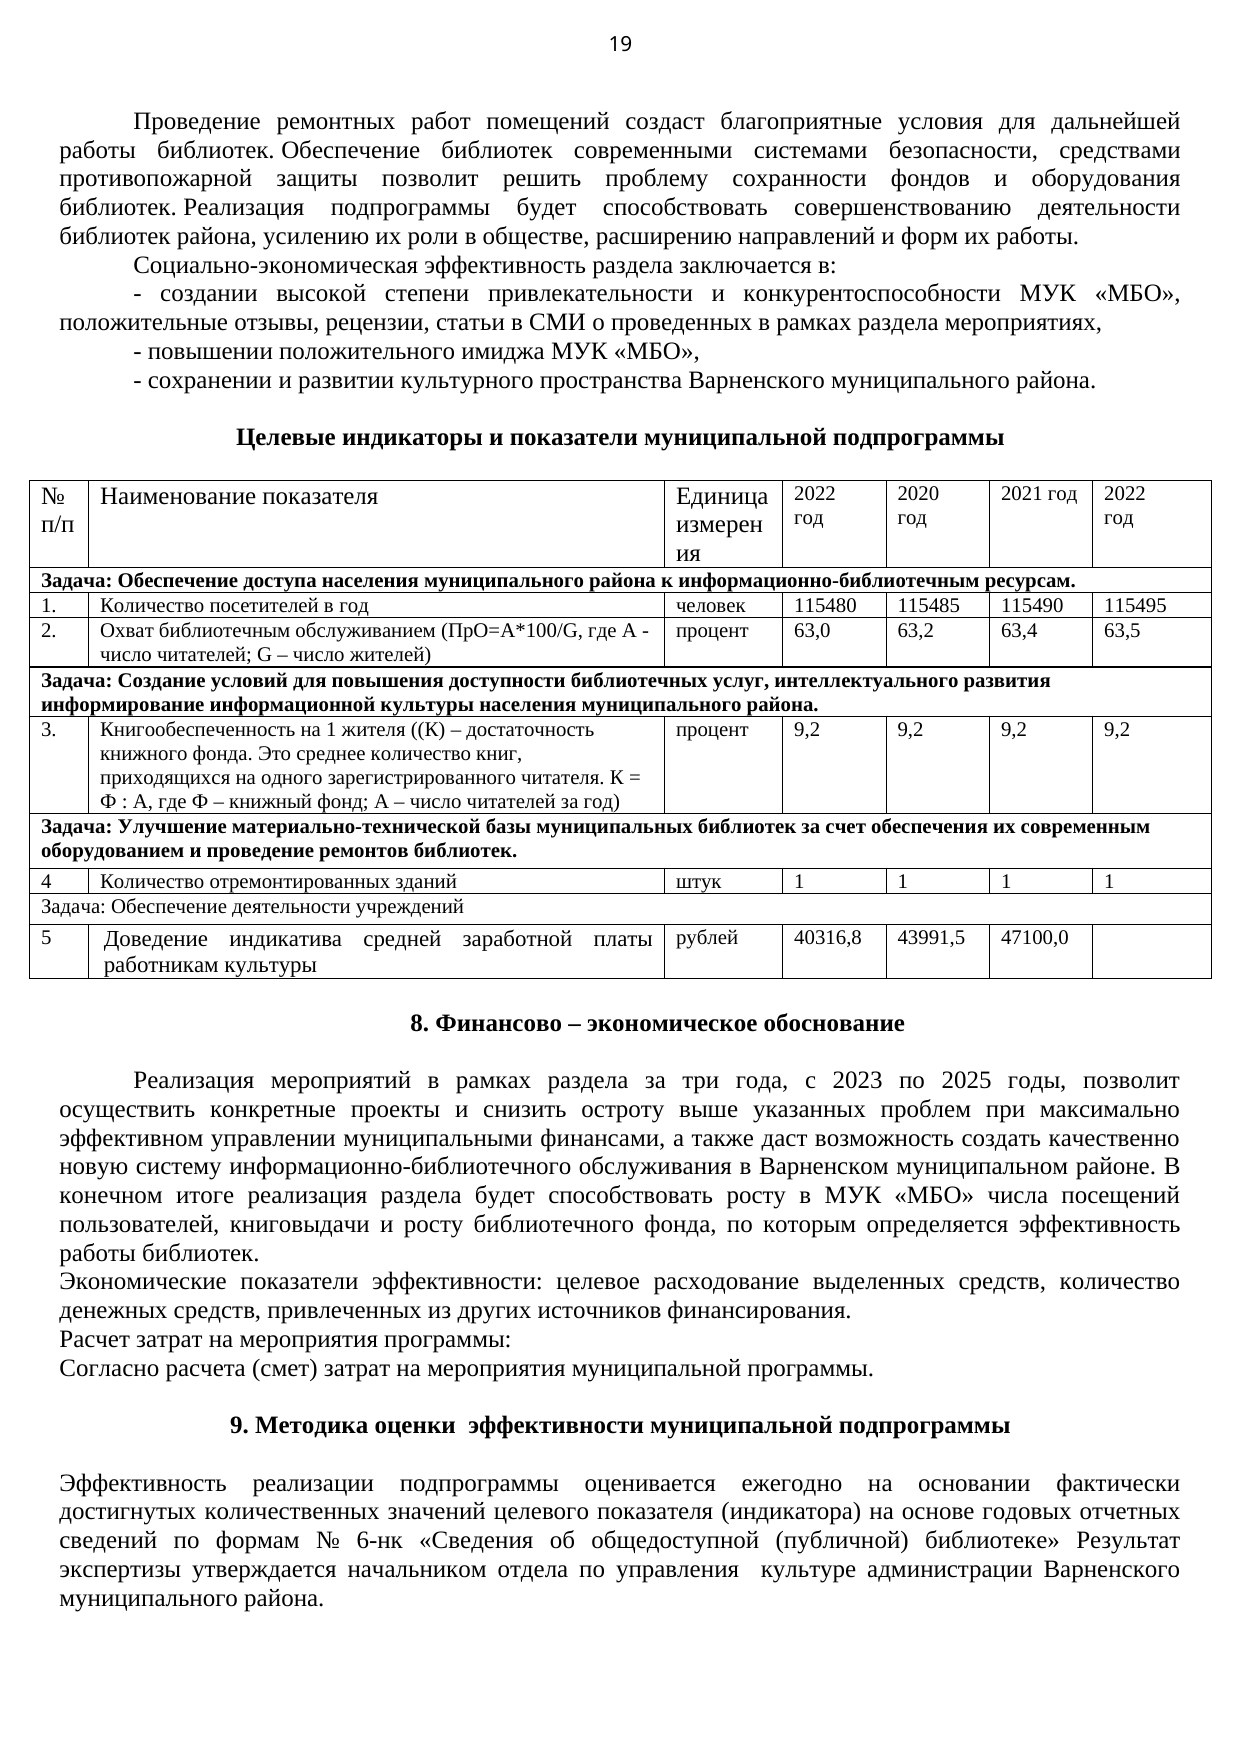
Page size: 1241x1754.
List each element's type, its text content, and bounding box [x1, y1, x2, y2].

text Реализация мероприятий в рамках раздела за три года, с 2023 по 2025 годы, позволит осуществить конкретные проекты и снизить остроту выше указанных проблем при максимально эффективном управлении муниципальными финансами, а также даст возможность создать качественно новую систему информационно-библиотечного обслуживания в Варненском муниципальном районе. В конечном итоге реализация раздела будет способствовать росту в МУК «МБО» числа посещений пользователей, книговыдачи и росту библиотечного фонда, по которым определяется эффективность работы библиотек. [59, 1065, 1181, 1266]
table_cell 1 [783, 869, 886, 893]
table_cell процент [665, 717, 782, 813]
table_cell штук [665, 869, 782, 893]
table_cell 2. [30, 618, 88, 666]
table_cell 9,2 [990, 717, 1092, 813]
table_cell 5 [30, 925, 88, 978]
table_cell 47100,0 [990, 925, 1092, 978]
table_cell 115485 [887, 593, 989, 617]
table_cell 63,2 [887, 618, 989, 666]
table_cell 1. [30, 593, 88, 617]
table_header Единица измерения [665, 481, 782, 567]
table_cell 9,2 [887, 717, 989, 813]
table_cell 63,4 [990, 618, 1092, 666]
text Проведение ремонтных работ помещений создаст благоприятные условия для дальнейшей работы библиотек. Обеспечение библиотек современными системами безопасности, средствами противопожарной защиты позволит решить проблему сохранности фондов и оборудования библиотек. Реализация подпрограммы будет способствовать совершенствованию деятельности библиотек района, усилению их роли в обществе, расширению направлений и форм их работы. [59, 106, 1181, 250]
table_cell 3. [30, 717, 88, 813]
table_cell 9,2 [1093, 717, 1211, 813]
table_cell Задача: Обеспечение доступа населения муниципального района к информационно-библиотечным ресурсам. [30, 568, 1211, 592]
table_header 2022 год [1093, 481, 1211, 567]
table_header 2022 год [783, 481, 886, 567]
table_header Наименование показателя [89, 481, 664, 567]
table_cell человек [665, 593, 782, 617]
table_cell Книгообеспеченность на 1 жителя ((К) – достаточность книжного фонда. Это среднее количество книг, приходящихся на одного зарегистрированного читателя. К = Ф : А, где Ф – книжный фонд; А – число читателей за год) [89, 717, 664, 813]
text Целевые индикаторы и показатели муниципальной подпрограммы [59, 422, 1181, 451]
table_cell Задача: Создание условий для повышения доступности библиотечных услуг, интеллектуального развития информирование информационной культуры населения муниципального района. [30, 668, 1211, 716]
table_cell 43991,5 [887, 925, 989, 978]
table_cell 115495 [1093, 593, 1211, 617]
text Согласно расчета (смет) затрат на мероприятия муниципальной программы. [59, 1353, 1181, 1381]
table_cell 9,2 [783, 717, 886, 813]
table_cell 1 [990, 869, 1092, 893]
table_cell Задача: Улучшение материально-технической базы муниципальных библиотек за счет обеспечения их современным оборудованием и проведение ремонтов библиотек. [30, 814, 1211, 868]
table_header № п/п [30, 481, 88, 567]
table_header 2021 год [990, 481, 1092, 567]
text - создании высокой степени привлекательности и конкурентоспособности МУК «МБО», положительные отзывы, рецензии, статьи в СМИ о проведенных в рамках раздела мероприятиях, [59, 278, 1181, 336]
table_cell 115480 [783, 593, 886, 617]
text Социально-экономическая эффективность раздела заключается в: [59, 250, 1181, 278]
table_cell Задача: Обеспечение деятельности учреждений [30, 894, 1211, 924]
text Экономические показатели эффективности: целевое расходование выделенных средств, количество денежных средств, привлеченных из других источников финансирования. [59, 1266, 1181, 1324]
table_cell 115490 [990, 593, 1092, 617]
table_cell Количество отремонтированных зданий [89, 869, 664, 893]
text 9. Методика оценки эффективности муниципальной подпрограммы [59, 1410, 1181, 1439]
list 8. Финансово – экономическое обоснование [133, 1008, 1181, 1036]
text Эффективность реализации подпрограммы оценивается ежегодно на основании фактически достигнутых количественных значений целевого показателя (индикатора) на основе годовых отчетных сведений по формам № 6-нк «Сведения об общедоступной (публичной) библиотеке» Результат экспертизы утверждается начальником отдела по управления культуре администрации Варненского муниципального района. [59, 1468, 1181, 1611]
table_cell Охват библиотечным обслуживанием (ПрО=А*100/G, где А - число читателей; G – число жителей) [89, 618, 664, 666]
table_cell 63,5 [1093, 618, 1211, 666]
table_cell Доведение индикатива средней заработной платы работникам культуры [89, 925, 664, 978]
table_cell 40316,8 [783, 925, 886, 978]
text Расчет затрат на мероприятия программы: [59, 1324, 1181, 1353]
table_cell процент [665, 618, 782, 666]
table_cell [1093, 925, 1211, 978]
table_header 2020 год [887, 481, 989, 567]
table_cell 1 [887, 869, 989, 893]
table_cell рублей [665, 925, 782, 978]
table_cell Количество посетителей в год [89, 593, 664, 617]
table_cell 4 [30, 869, 88, 893]
table_cell 63,0 [783, 618, 886, 666]
text - повышении положительного имиджа МУК «МБО», [59, 336, 1181, 365]
table_cell 1 [1093, 869, 1211, 893]
text - сохранении и развитии культурного пространства Варненского муниципального района. [59, 365, 1181, 393]
